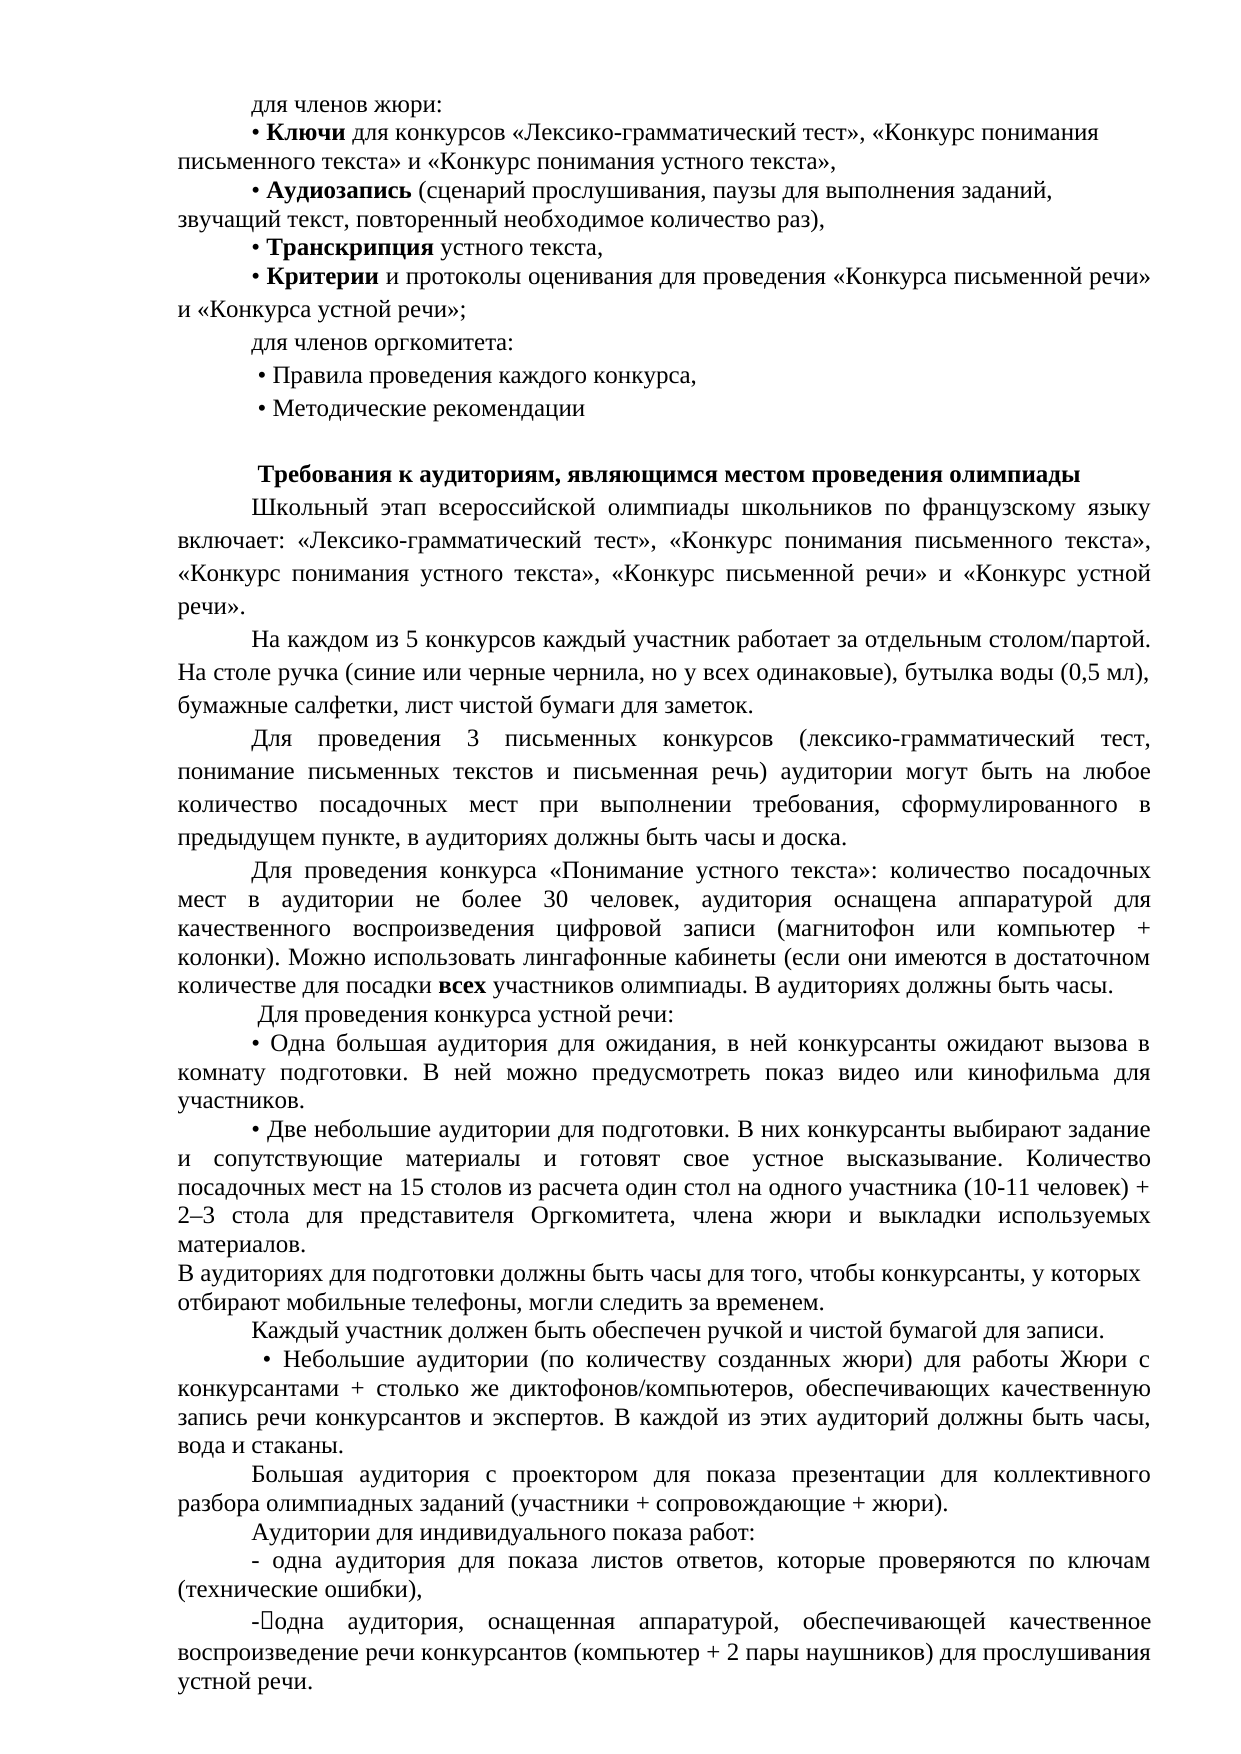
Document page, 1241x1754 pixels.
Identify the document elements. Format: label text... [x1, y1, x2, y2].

text • Одна большая аудитория для ожидания, в ней конкурсанты ожидают вызова в комнату подготовки. В ней можно предусмотреть показ видео или кинофильма для участников. [177, 1028, 1152, 1114]
text Для проведения 3 письменных конкурсов (лексико-грамматический тест, понимание письменных текстов и письменная речь) аудитории могут быть на любое количество посадочных мест при выполнении требования, сформулированного в предыдущем пункте, в аудиториях должны быть часы и доска. [177, 723, 1152, 851]
text • Две небольшие аудитории для подготовки. В них конкурсанты выбирают задание и сопутствующие материалы и готовят свое устное высказывание. Количество посадочных мест на 15 столов из расчета один стол на одного участника (10-11 человек) + 2–3 стола для представителя Оргкомитета, члена жюри и выкладки используемых материалов. [177, 1114, 1152, 1258]
text • Аудиозапись (сценарий прослушивания, паузы для выполнения заданий, звучащий текст, повторенный необходимое количество раз), [177, 175, 1152, 232]
text Школьный этап всероссийской олимпиады школьников по французскому языку включает: «Лексико-грамматический тест», «Конкурс понимания письменного текста», «Конкурс понимания устного текста», «Конкурс письменной речи» и «Конкурс устной речи». [177, 492, 1152, 620]
text • Правила проведения каждого конкурса, [177, 360, 1152, 389]
text Для проведения конкурса «Понимание устного текста»: количество посадочных мест в аудитории не более 30 человек, аудитория оснащена аппаратурой для качественного воспроизведения цифровой записи (магнитофон или компьютер + колонки). Можно использовать лингафонные кабинеты (если они имеются в достаточном количестве для посадки всех участников олимпиады. В аудиториях должны быть часы. [177, 856, 1152, 999]
text • Ключи для конкурсов «Лексико-грамматический тест», «Конкурс понимания письменного текста» и «Конкурс понимания устного текста», [177, 117, 1152, 175]
text Для проведения конкурса устной речи: [177, 999, 1152, 1028]
text • Транскрипция устного текста, [177, 232, 1152, 261]
text Требования к аудиториям, являющимся местом проведения олимпиады [177, 459, 1152, 488]
text На каждом из 5 конкурсов каждый участник работает за отдельным столом/партой. На столе ручка (синие или черные чернила, но у всех одинаковые), бутылка воды (0,5 мл), бумажные салфетки, лист чистой бумаги для заметок. [177, 624, 1152, 719]
text Каждый участник должен быть обеспечен ручкой и чистой бумагой для записи. [177, 1316, 1152, 1344]
text В аудиториях для подготовки должны быть часы для того, чтобы конкурсанты, у которых отбирают мобильные телефоны, могли следить за временем. [177, 1258, 1152, 1316]
text -одна аудитория, оснащенная аппаратурой, обеспечивающей качественное воспроизведение речи конкурсантов (компьютер + 2 пары наушников) для прослушивания устной речи. [177, 1603, 1152, 1694]
text - одна аудитория для показа листов ответов, которые проверяются по ключам (технические ошибки), [177, 1546, 1152, 1603]
text Аудитории для индивидуального показа работ: [177, 1517, 1152, 1546]
text для членов оргкомитета: [177, 327, 1152, 356]
text Большая аудитория с проектором для показа презентации для коллективного разбора олимпиадных заданий (участники + сопровождающие + жюри). [177, 1459, 1152, 1517]
text • Методические рекомендации [177, 393, 1152, 422]
text • Критерии и протоколы оценивания для проведения «Конкурса письменной речи» и «Конкурса устной речи»; [177, 261, 1152, 323]
text для членов жюри: [177, 89, 1152, 117]
text • Небольшие аудитории (по количеству созданных жюри) для работы Жюри с конкурсантами + столько же диктофонов/компьютеров, обеспечивающих качественную запись речи конкурсантов и экспертов. В каждой из этих аудиторий должны быть часы, вода и стаканы. [177, 1344, 1152, 1459]
